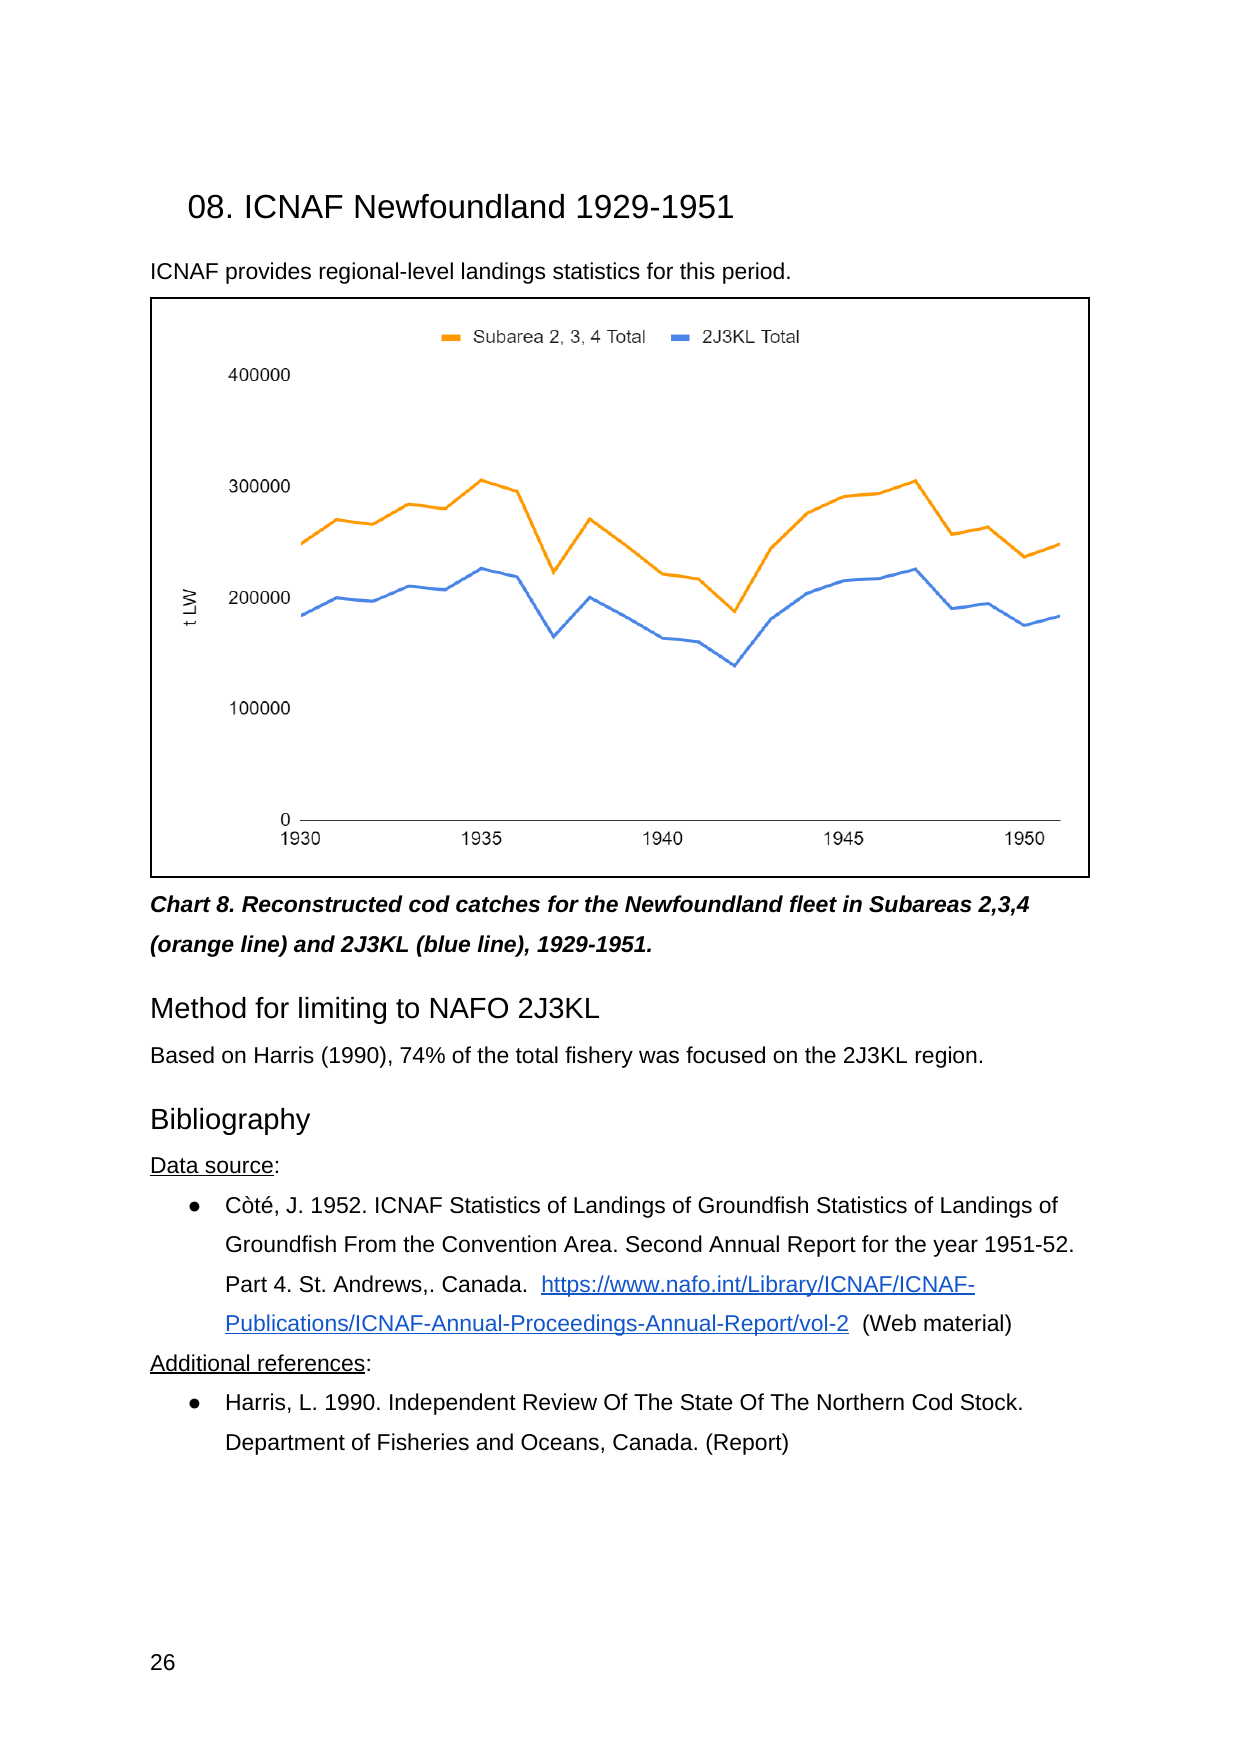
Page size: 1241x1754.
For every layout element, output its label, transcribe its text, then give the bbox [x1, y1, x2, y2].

text Chart 8. Reconstructed cod catches for the Newfoundland fleet in Subareas 2,3,4 (orange line) and 2J3KL (blue line), 1929-1951. [150, 878, 1090, 957]
picture [152, 299, 1088, 876]
subtitle ICNAF Newfoundland 1929-1951 [187, 187, 1090, 226]
list Còté, J. 1952. ICNAF Statistics of Landings of Groundfish Statistics of Landings of Groundfish From the Convention Area. Second Annual Report for the year 1951-52. Part 4. St. Andrews,. Canada. https://www.nafo.int/Library/ICNAF/ICNAF-Publications/ICNAF-Annual-Proceedings-Annual-Report/vol-2 (Web material) [187, 1192, 1090, 1336]
text Additional references: [150, 1349, 1090, 1376]
text Data source: [150, 1152, 1090, 1178]
text Bibliography [150, 1102, 1090, 1135]
list Harris, L. 1990. Independent Review Of The State Of The Northern Cod Stock. Department of Fisheries and Oceans, Canada. (Report) [187, 1389, 1090, 1455]
text Based on Harris (1990), 74% of the total fishery was focused on the 2J3KL region. [150, 1042, 1090, 1068]
text ICNAF provides regional-level landings statistics for this period. [150, 258, 1090, 284]
text Method for limiting to NAFO 2J3KL [150, 991, 1090, 1025]
